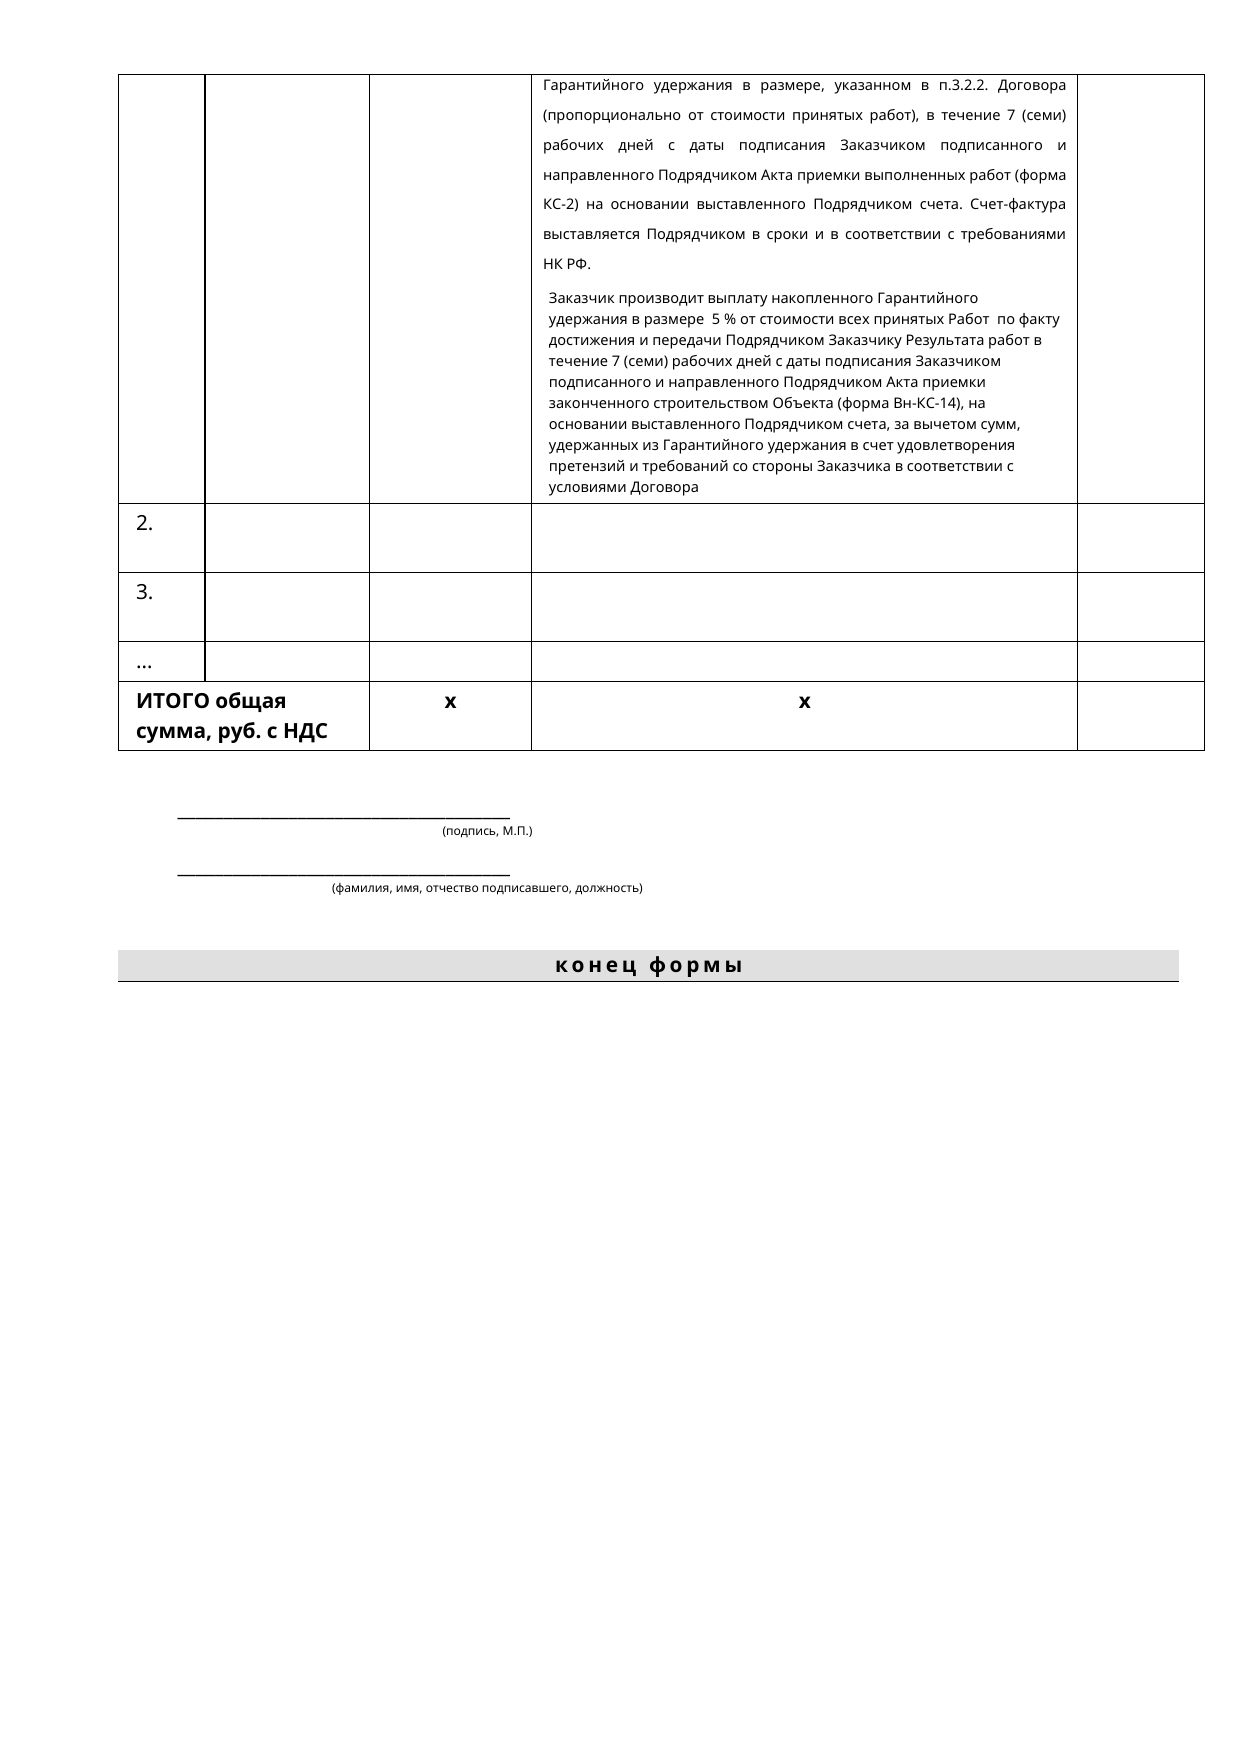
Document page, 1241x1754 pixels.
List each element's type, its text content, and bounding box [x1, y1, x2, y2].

table_cell … [119, 642, 204, 681]
table_cell х [370, 682, 531, 750]
text ____________________________________ [118, 794, 1181, 822]
text ____________________________________ [118, 851, 1181, 879]
table_cell [119, 75, 204, 503]
table_cell х [532, 682, 1077, 750]
table_cell [370, 573, 531, 641]
table_cell ИТОГО общая сумма, руб. с НДС [119, 682, 369, 750]
table_cell [370, 642, 531, 681]
table_cell [532, 573, 1077, 641]
table_cell [206, 504, 369, 572]
text (подпись, М.П.) [118, 822, 797, 851]
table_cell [532, 75, 1077, 503]
table_cell [206, 573, 369, 641]
table_cell [1078, 573, 1204, 641]
table_cell [532, 642, 1077, 681]
table_cell [206, 75, 369, 503]
table_cell [1078, 504, 1204, 572]
text конец формы [118, 950, 1179, 981]
table_cell [1078, 75, 1204, 503]
table_cell [532, 504, 1077, 572]
table_cell [370, 75, 531, 503]
table_cell [119, 573, 204, 641]
table_cell [206, 642, 369, 681]
table_cell [119, 504, 204, 572]
table_cell [1078, 682, 1204, 750]
table_cell [370, 504, 531, 572]
text (фамилия, имя, отчество подписавшего, должность) [118, 879, 797, 908]
table_cell [1078, 642, 1204, 681]
